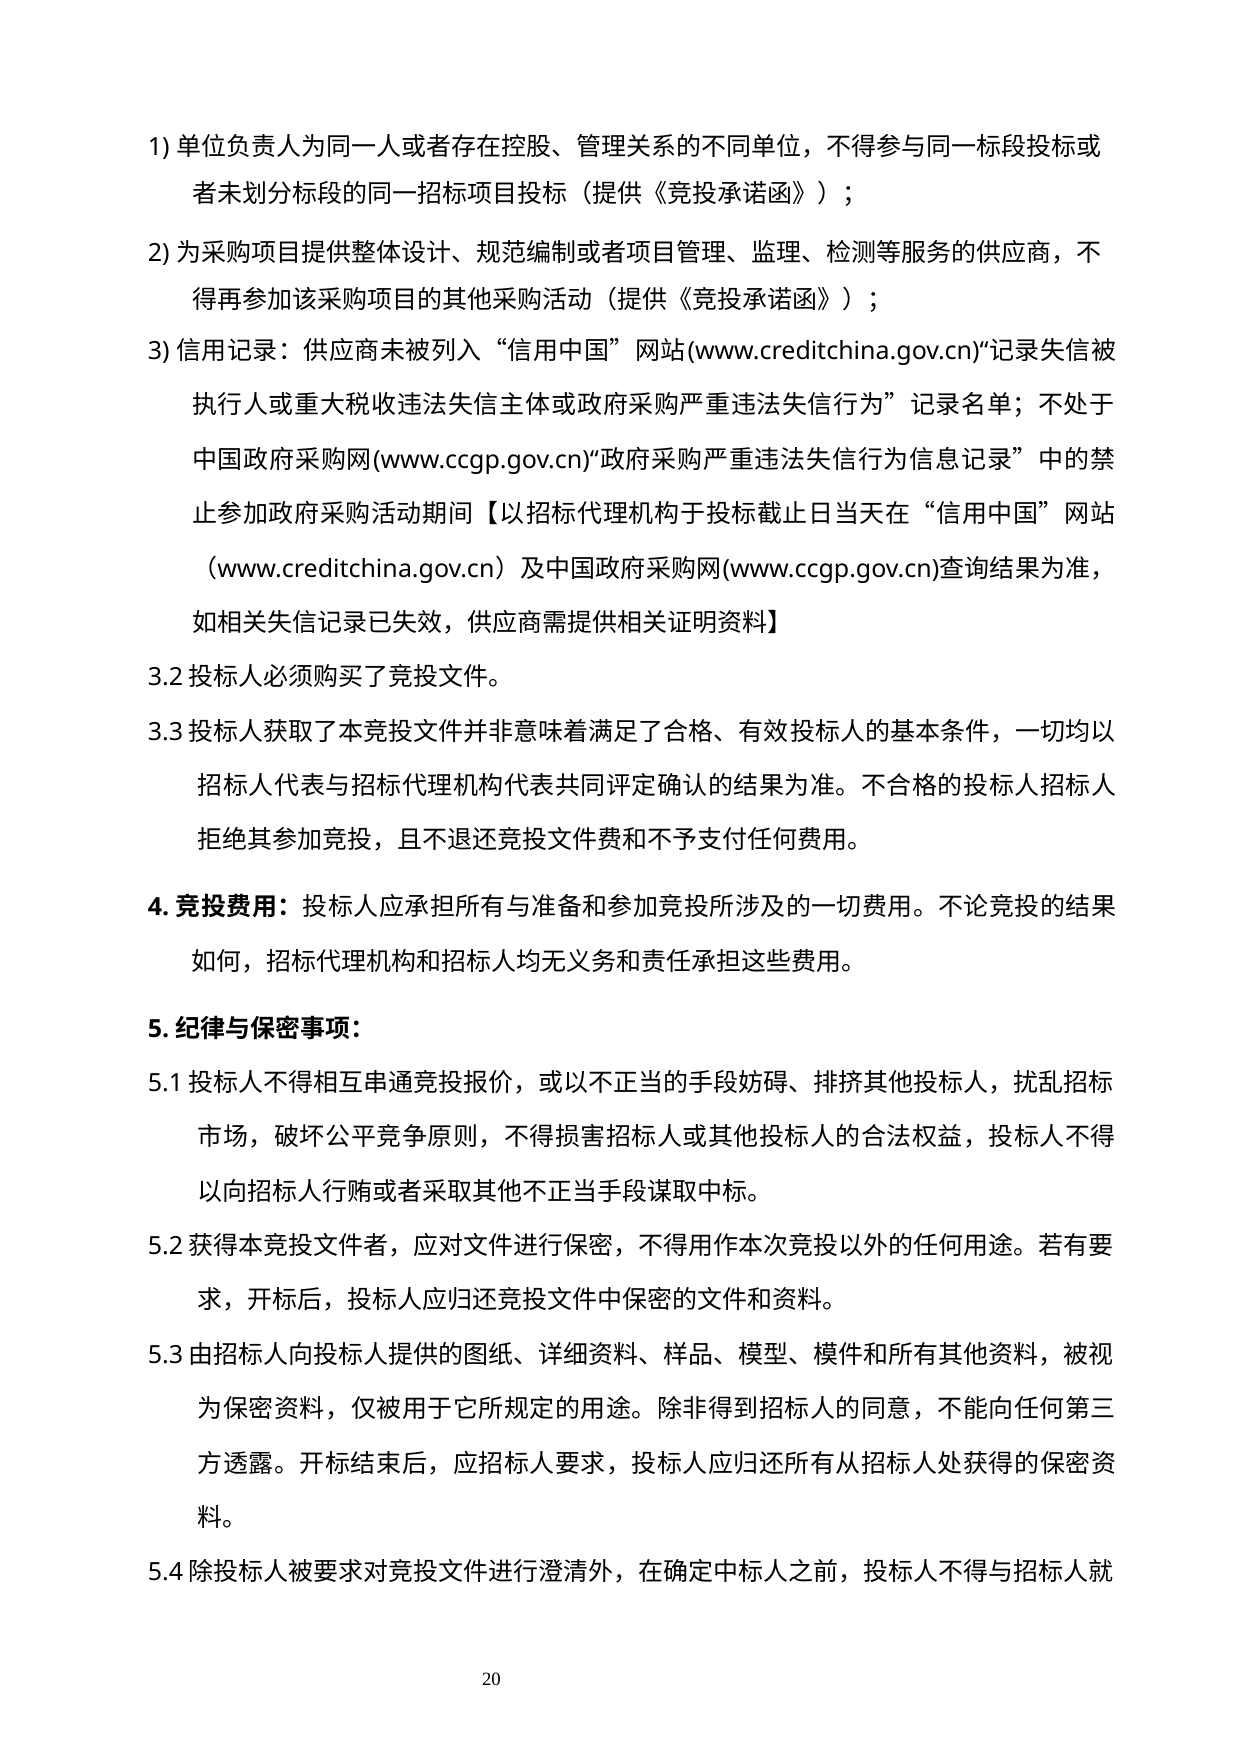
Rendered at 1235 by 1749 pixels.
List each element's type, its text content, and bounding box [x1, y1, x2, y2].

list 3.2投标人必须购买了竞投文件。 [148, 657, 1116, 693]
list 5.3由招标人向投标人提供的图纸、详细资料、样品、模型、模件和所有其他资料，被视为保密资料，仅被用于它所规定的用途。除非得到招标人的同意，不能向任何第三方透露。开标结束后，应招标人要求，投标人应归还所有从招标人处获得的保密资料。 [148, 1334, 1116, 1534]
list 信用记录：供应商未被列入“信用中国”网站(www.creditchina.gov.cn)“记录失信被执行人或重大税收违法失信主体或政府采购严重违法失信行为”记录名单；不处于中国政府采购网(www.ccgp.gov.cn)“政府采购严重违法失信行为信息记录”中的禁止参加政府采购活动期间【以招标代理机构于投标截止日当天在“信用中国”网站（www.creditchina.gov.cn）及中国政府采购网(www.ccgp.gov.cn)查询结果为准，如相关失信记录已失效，供应商需提供相关证明资料】 [148, 331, 1116, 639]
list 单位负责人为同一人或者存在控股、管理关系的不同单位，不得参与同一标段投标或者未划分标段的同一招标项目投标（提供《竞投承诺函》）； [148, 118, 1116, 212]
list 为采购项目提供整体设计、规范编制或者项目管理、监理、检测等服务的供应商，不得再参加该采购项目的其他采购活动（提供《竞投承诺函》）； [148, 224, 1116, 318]
list 3.3投标人获取了本竞投文件并非意味着满足了合格、有效投标人的基本条件，一切均以招标人代表与招标代理机构代表共同评定确认的结果为准。不合格的投标人招标人拒绝其参加竞投，且不退还竞投文件费和不予支付任何费用。 [148, 711, 1116, 856]
list 竞投费用：投标人应承担所有与准备和参加竞投所涉及的一切费用。不论竞投的结果如何，招标代理机构和招标人均无义务和责任承担这些费用。 [148, 887, 1116, 977]
list 纪律与保密事项： [148, 1008, 1116, 1044]
list 5.2获得本竞投文件者，应对文件进行保密，不得用作本次竞投以外的任何用途。若有要求，开标后，投标人应归还竞投文件中保密的文件和资料。 [148, 1226, 1116, 1316]
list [148, 1552, 1116, 1588]
list 5.1投标人不得相互串通竞投报价，或以不正当的手段妨碍、排挤其他投标人，扰乱招标市场，破坏公平竞争原则，不得损害招标人或其他投标人的合法权益，投标人不得以向招标人行贿或者采取其他不正当手段谋取中标。 [148, 1062, 1116, 1207]
